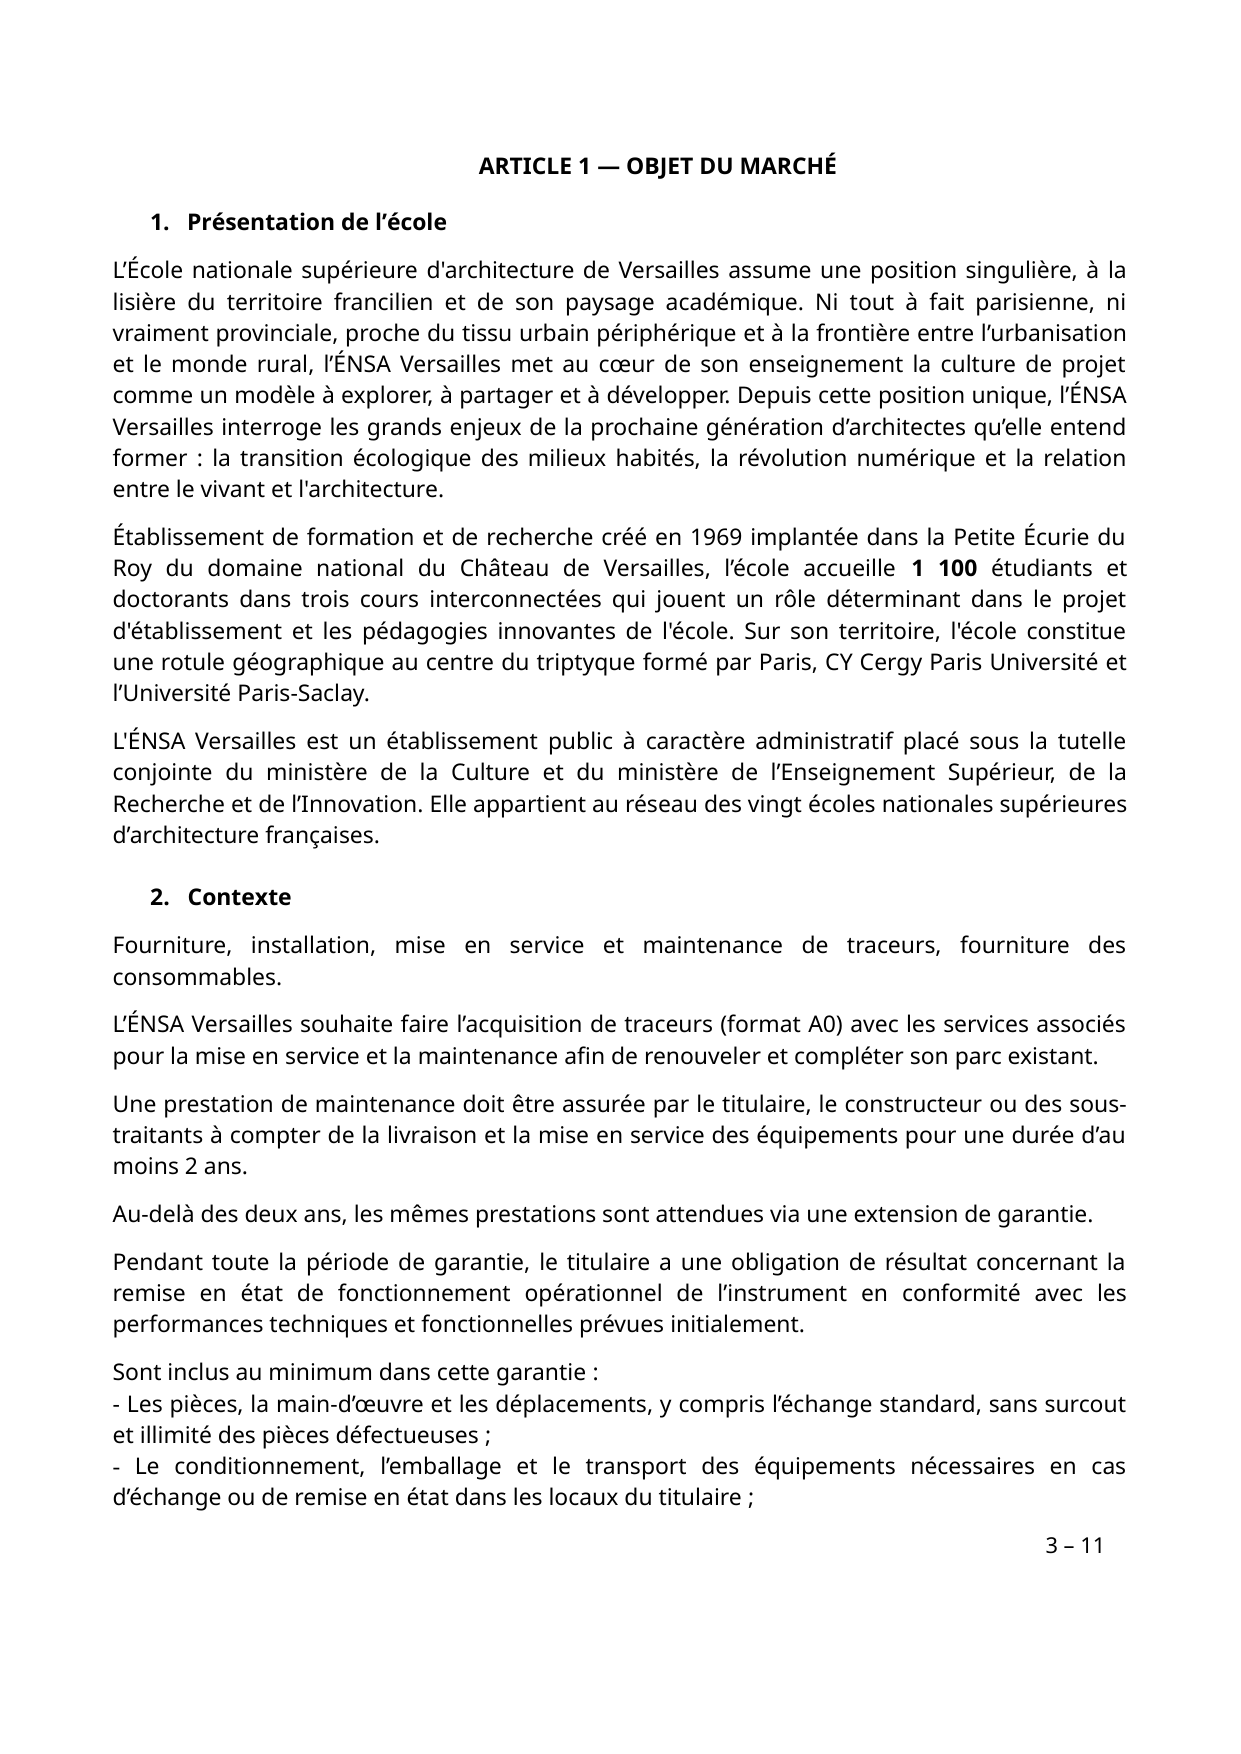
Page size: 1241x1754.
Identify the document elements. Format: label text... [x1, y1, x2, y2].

text L’ÉNSA Versailles souhaite faire l’acquisition de traceurs (format A0) avec les services associés pour la mise en service et la maintenance afin de renouveler et compléter son parc existant. [112, 1008, 1128, 1071]
list Présentation de l’école [150, 206, 1128, 237]
text Article 1 — Objet du marché [187, 150, 1128, 181]
text L'ÉNSA Versailles est un établissement public à caractère administratif placé sous la tutelle conjointe du ministère de la Culture et du ministère de l’Enseignement Supérieur, de la Recherche et de l’Innovation. Elle appartient au réseau des vingt écoles nationales supérieures d’architecture françaises. [112, 725, 1128, 850]
text Fourniture, installation, mise en service et maintenance de traceurs, fourniture des consommables. [112, 929, 1128, 992]
list Contexte [150, 881, 1128, 912]
text - Le conditionnement, l’emballage et le transport des équipements nécessaires en cas d’échange ou de remise en état dans les locaux du titulaire ; [112, 1450, 1128, 1512]
text Sont inclus au minimum dans cette garantie : [112, 1356, 1128, 1387]
text Établissement de formation et de recherche créé en 1969 implantée dans la Petite Écurie du Roy du domaine national du Château de Versailles, l’école accueille 1 100 étudiants et doctorants dans trois cours interconnectées qui jouent un rôle déterminant dans le projet d'établissement et les pédagogies innovantes de l'école. Sur son territoire, l'école constitue une rotule géographique au centre du triptyque formé par Paris, CY Cergy Paris Université et l’Université Paris-Saclay. [112, 521, 1128, 708]
text Au-delà des deux ans, les mêmes prestations sont attendues via une extension de garantie. [112, 1198, 1128, 1229]
text L’École nationale supérieure d'architecture de Versailles assume une position singulière, à la lisière du territoire francilien et de son paysage académique. Ni tout à fait parisienne, ni vraiment provinciale, proche du tissu urbain périphérique et à la frontière entre l’urbanisation et le monde rural, l’ÉNSA Versailles met au cœur de son enseignement la culture de projet comme un modèle à explorer, à partager et à développer. Depuis cette position unique, l’ÉNSA Versailles interroge les grands enjeux de la prochaine génération d’architectes qu’elle entend former : la transition écologique des milieux habités, la révolution numérique et la relation entre le vivant et l'architecture. [112, 254, 1128, 504]
text Une prestation de maintenance doit être assurée par le titulaire, le constructeur ou des sous- traitants à compter de la livraison et la mise en service des équipements pour une durée d’au moins 2 ans. [112, 1087, 1128, 1181]
text - Les pièces, la main-d’œuvre et les déplacements, y compris l’échange standard, sans surcout et illimité des pièces défectueuses ; [112, 1387, 1128, 1450]
text Pendant toute la période de garantie, le titulaire a une obligation de résultat concernant la remise en état de fonctionnement opérationnel de l’instrument en conformité avec les performances techniques et fonctionnelles prévues initialement. [112, 1246, 1128, 1339]
